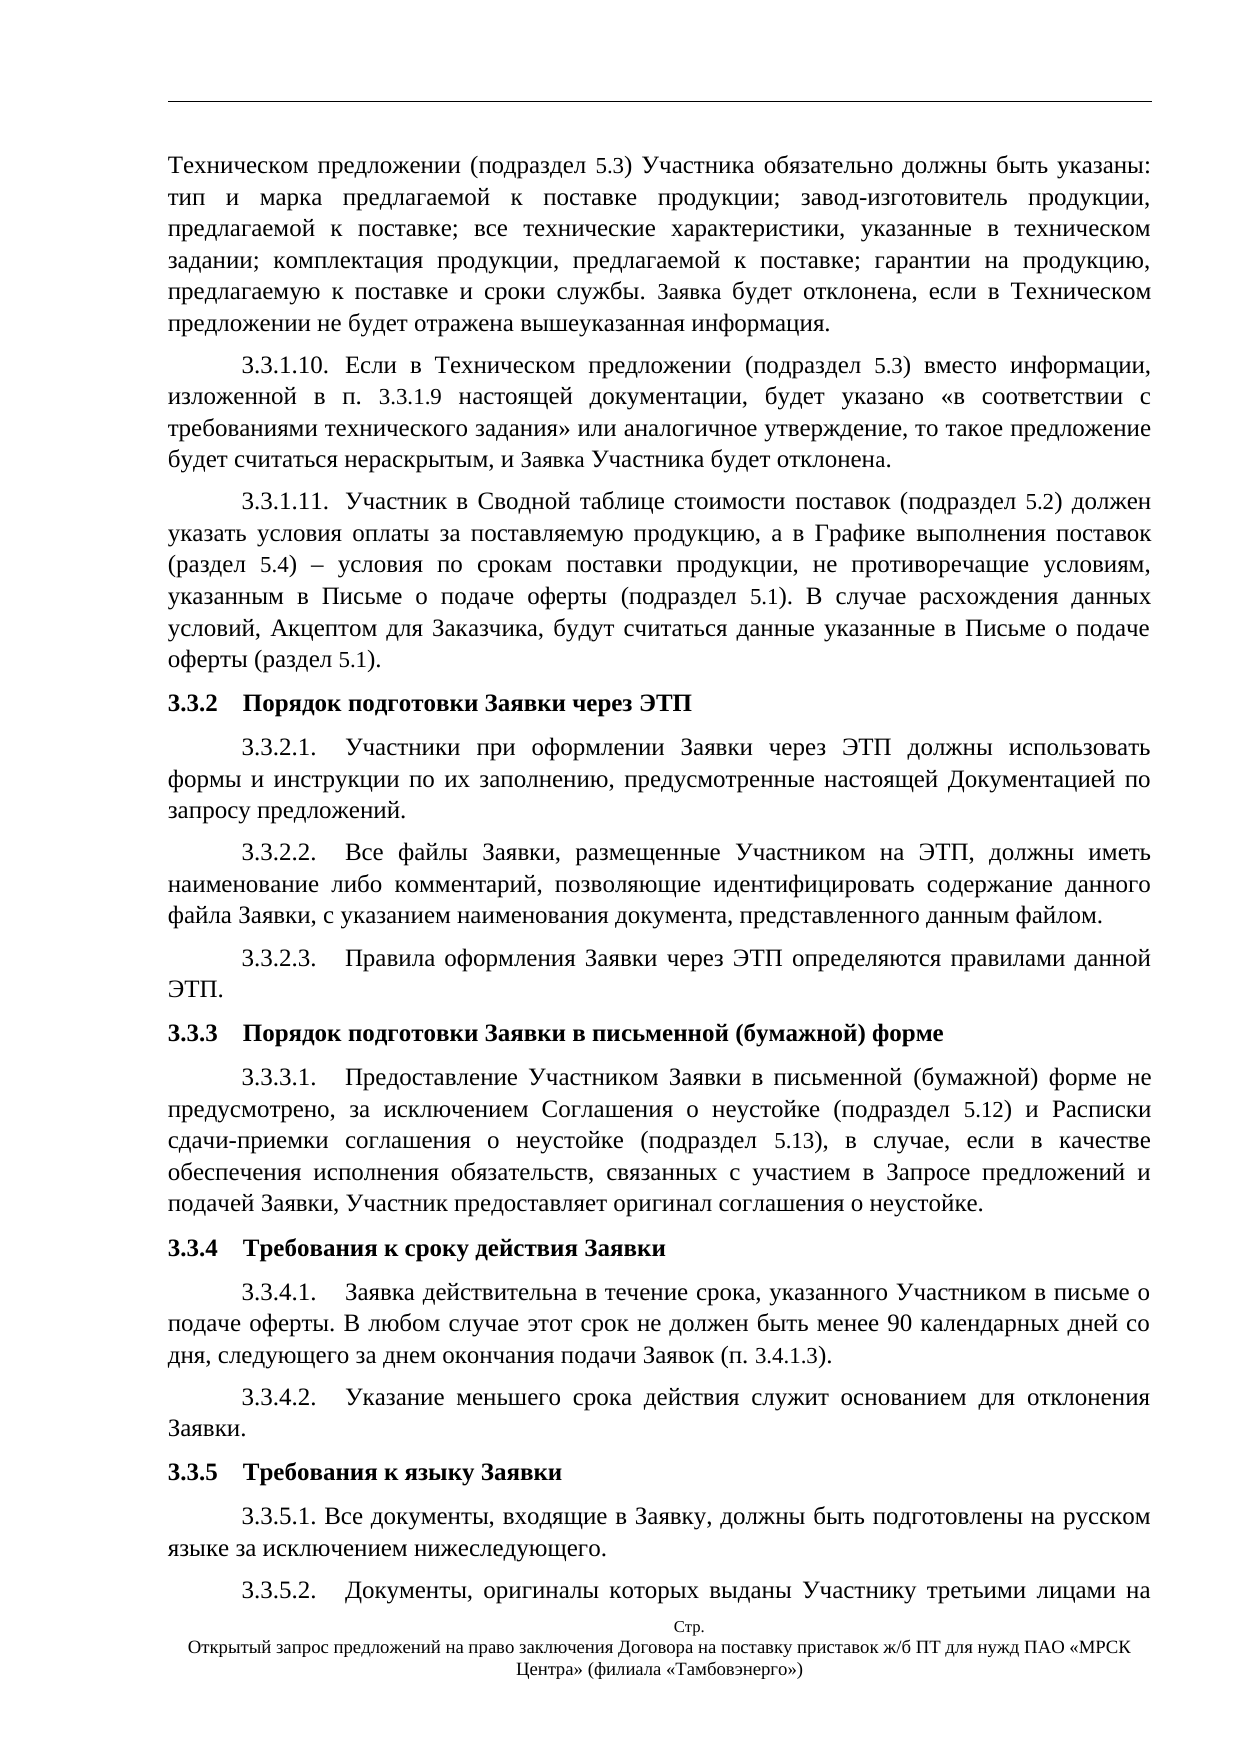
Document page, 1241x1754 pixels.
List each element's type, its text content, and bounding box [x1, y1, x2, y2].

list Участник в Сводной таблице стоимости поставок (подраздел 5.2) должен указать условия оплаты за поставляемую продукцию, а в Графике выполнения поставок (раздел 5.4) – условия по срокам поставки продукции, не противоречащие условиям, указанным в Письме о подаче оферты (подраздел 5.1). В случае расхождения данных условий, Акцептом для Заказчика, будут считаться данные указанные в Письме о подаче оферты (раздел 5.1). [168, 486, 1152, 673]
subtitle Порядок подготовки Заявки в письменной (бумажной) форме [168, 1018, 1152, 1047]
list Участники при оформлении Заявки через ЭТП должны использовать формы и инструкции по их заполнению, предусмотренные настоящей Документацией по запросу предложений. [168, 732, 1152, 824]
list Все файлы Заявки, размещенные Участником на ЭТП, должны иметь наименование либо комментарий, позволяющие идентифицировать содержание данного файла Заявки, с указанием наименования документа, представленного данным файлом. [168, 837, 1152, 929]
text 3.3.5.1. Все документы, входящие в Заявку, должны быть подготовлены на русском языке за исключением нижеследующего. [168, 1501, 1152, 1562]
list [168, 1575, 1152, 1604]
subtitle Требования к языку Заявки [168, 1457, 1152, 1486]
subtitle Порядок подготовки Заявки через ЭТП [168, 688, 1152, 717]
list Указание меньшего срока действия служит основанием для отклонения Заявки. [168, 1382, 1151, 1442]
list Правила оформления Заявки через ЭТП определяются правилами данной ЭТП. [168, 943, 1152, 1003]
subtitle Требования к сроку действия Заявки [168, 1233, 1152, 1261]
list Заявка действительна в течение срока, указанного Участником в письме о подаче оферты. В любом случае этот срок не должен быть менее 90 календарных дней со дня, следующего за днем окончания подачи Заявок (п. 3.4.1.3). [168, 1277, 1151, 1368]
list Если в Техническом предложении (подраздел 5.3) вместо информации, изложенной в п. 3.3.1.9 настоящей документации, будет указано «в соответствии с требованиями технического задания» или аналогичное утверждение, то такое предложение будет считаться нераскрытым, и Заявка Участника будет отклонена. [168, 350, 1152, 473]
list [168, 150, 1152, 337]
list Предоставление Участником Заявки в письменной (бумажной) форме не предусмотрено, за исключением Соглашения о неустойке (подраздел 5.12) и Расписки сдачи-приемки соглашения о неустойке (подраздел 5.13), в случае, если в качестве обеспечения исполнения обязательств, связанных с участием в Запросе предложений и подачей Заявки, Участник предоставляет оригинал соглашения о неустойке. [168, 1062, 1152, 1217]
